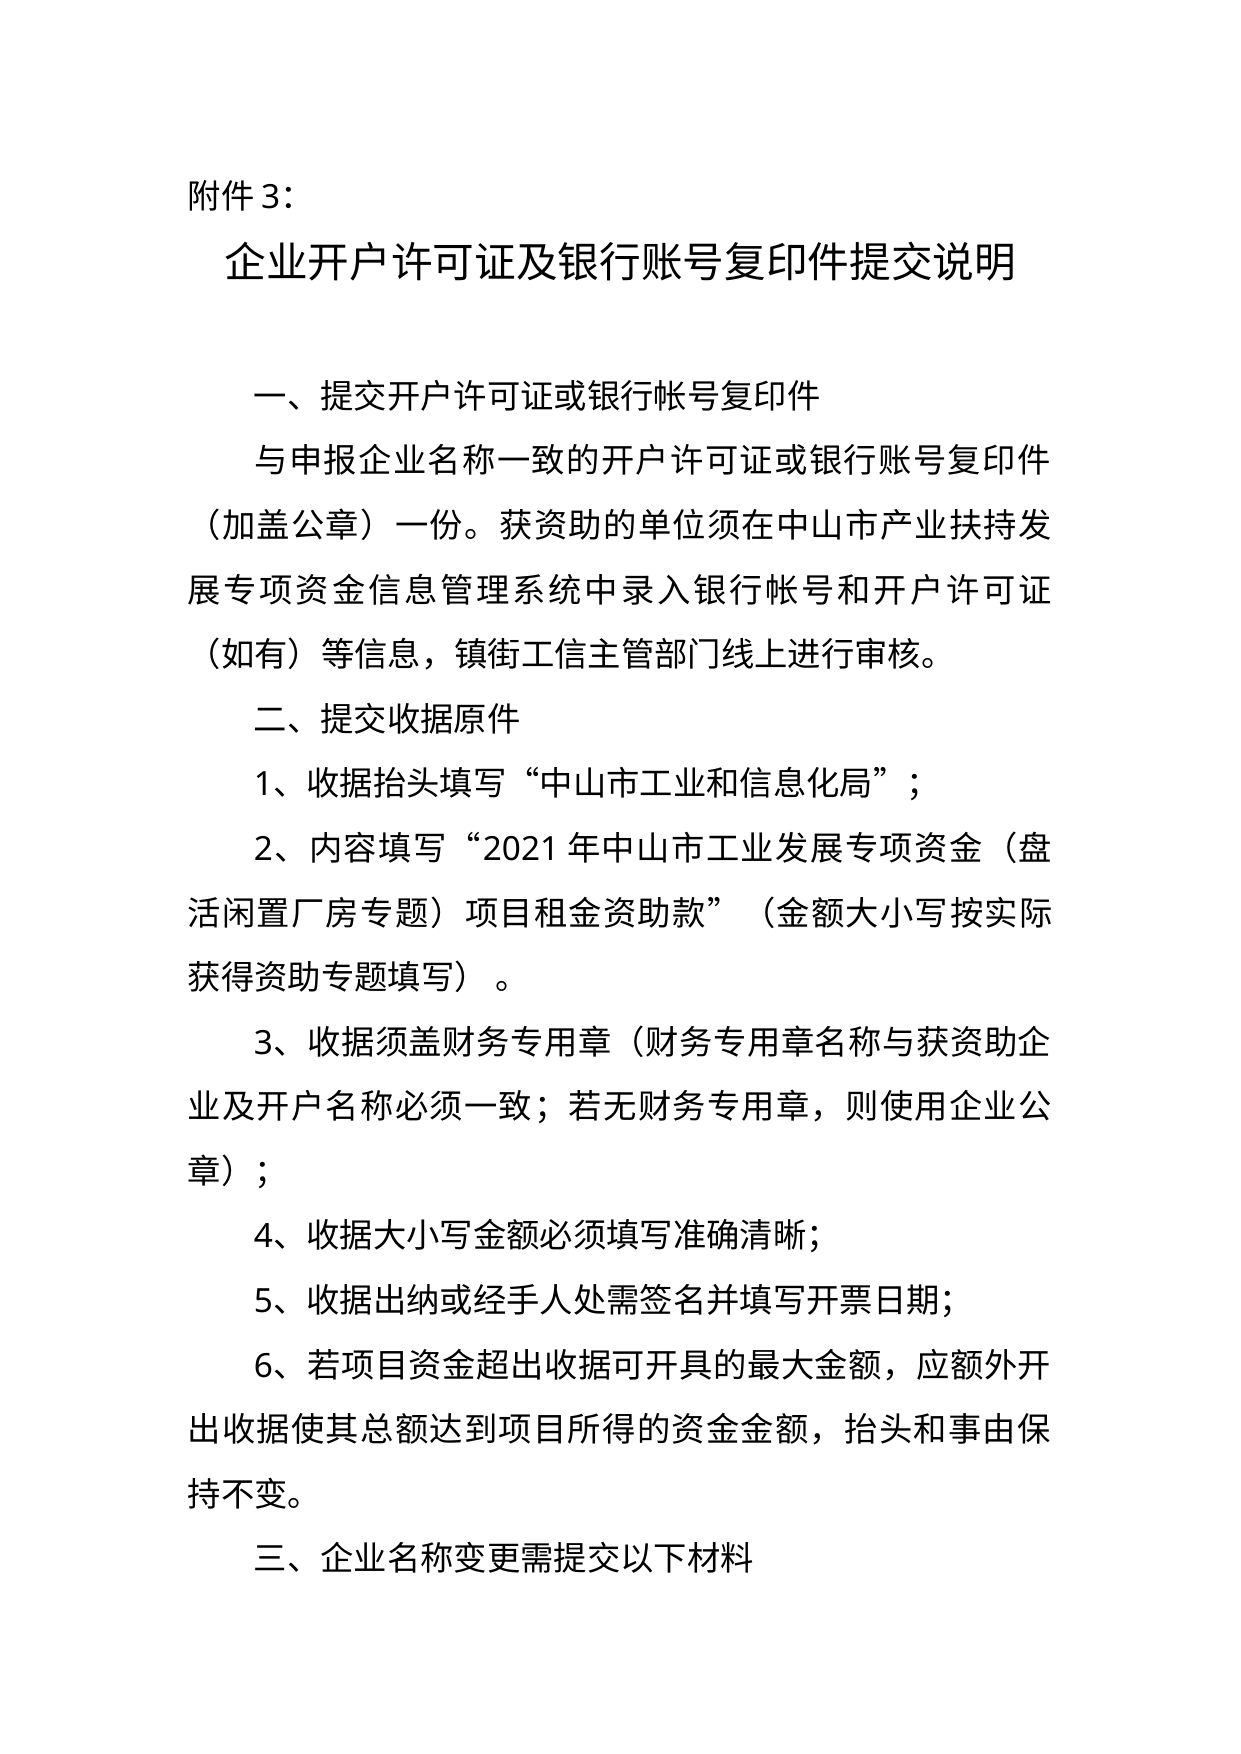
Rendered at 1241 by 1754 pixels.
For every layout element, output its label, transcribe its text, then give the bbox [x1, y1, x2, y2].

text 附件3： [187, 162, 1053, 227]
text 2、内容填写“2021年中山市工业发展专项资金（盘活闲置厂房专题）项目租金资助款”（金额大小写按实际获得资助专题填写） 。 [187, 809, 1053, 1002]
text 3、收据须盖财务专用章（财务专用章名称与获资助企业及开户名称必须一致；若无财务专用章，则使用企业公章）； [187, 1002, 1053, 1196]
text 5、收据出纳或经手人处需签名并填写开票日期； [187, 1261, 1053, 1325]
text 二、提交收据原件 [187, 679, 1053, 744]
text 4、收据大小写金额必须填写准确清晰； [187, 1196, 1053, 1261]
text 1、收据抬头填写“中山市工业和信息化局”； [187, 744, 1053, 809]
text 6、若项目资金超出收据可开具的最大金额，应额外开出收据使其总额达到项目所得的资金金额，抬头和事由保持不变。 [187, 1325, 1053, 1519]
list 提交开户许可证或银行帐号复印件 [187, 357, 1053, 421]
text 三、企业名称变更需提交以下材料 [187, 1519, 1053, 1584]
list 与申报企业名称一致的开户许可证或银行账号复印件（加盖公章）一份。获资助的单位须在中山市产业扶持发展专项资金信息管理系统中录入银行帐号和开户许可证（如有）等信息，镇街工信主管部门线上进行审核。 [187, 421, 1053, 679]
text 企业开户许可证及银行账号复印件提交说明 [187, 227, 1053, 292]
